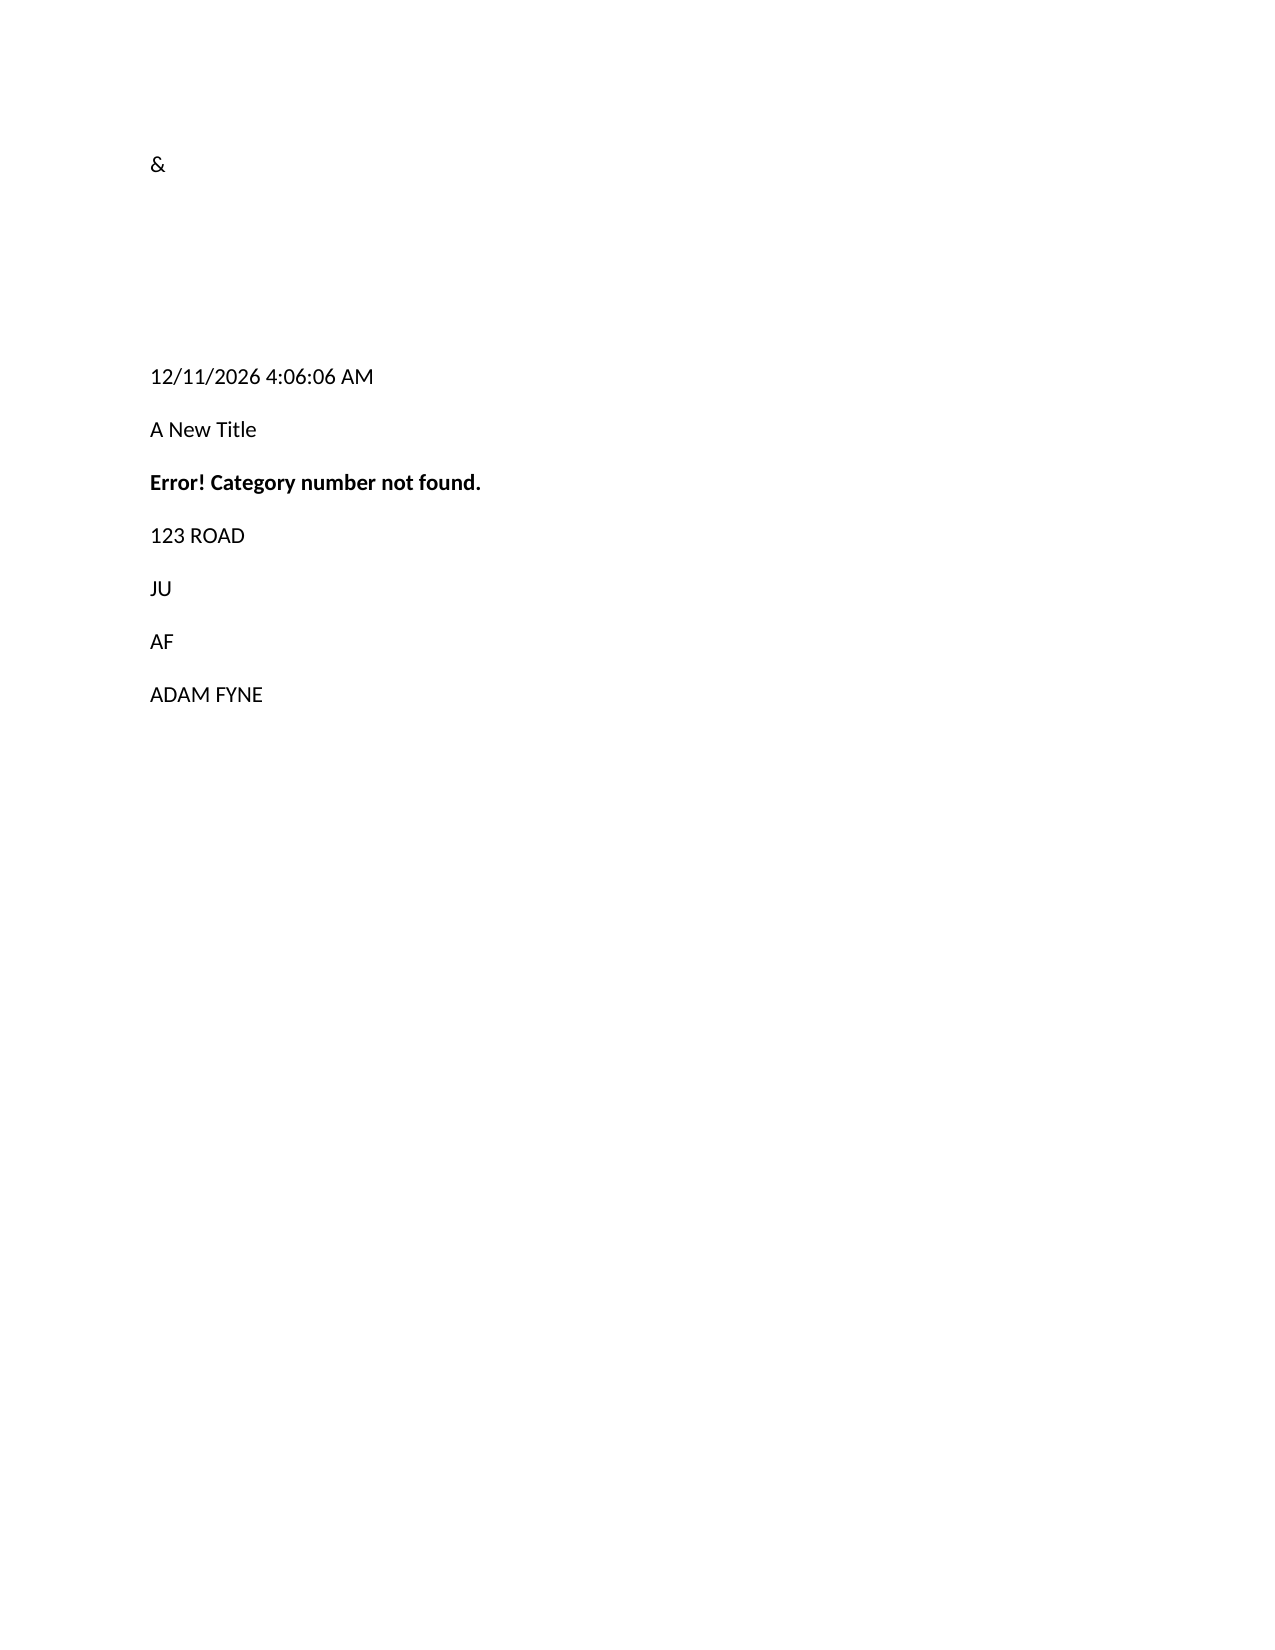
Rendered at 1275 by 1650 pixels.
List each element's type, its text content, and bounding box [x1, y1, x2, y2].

text Error! Category number not found. [150, 468, 1125, 496]
text A New Title [150, 415, 1125, 443]
text 123 ROAD [150, 521, 1125, 549]
text JU [150, 574, 1125, 602]
text ADAM FYNE [150, 680, 1125, 708]
text 13/01/2025 10:05:07 AM [150, 362, 1125, 390]
text AF [150, 627, 1125, 655]
